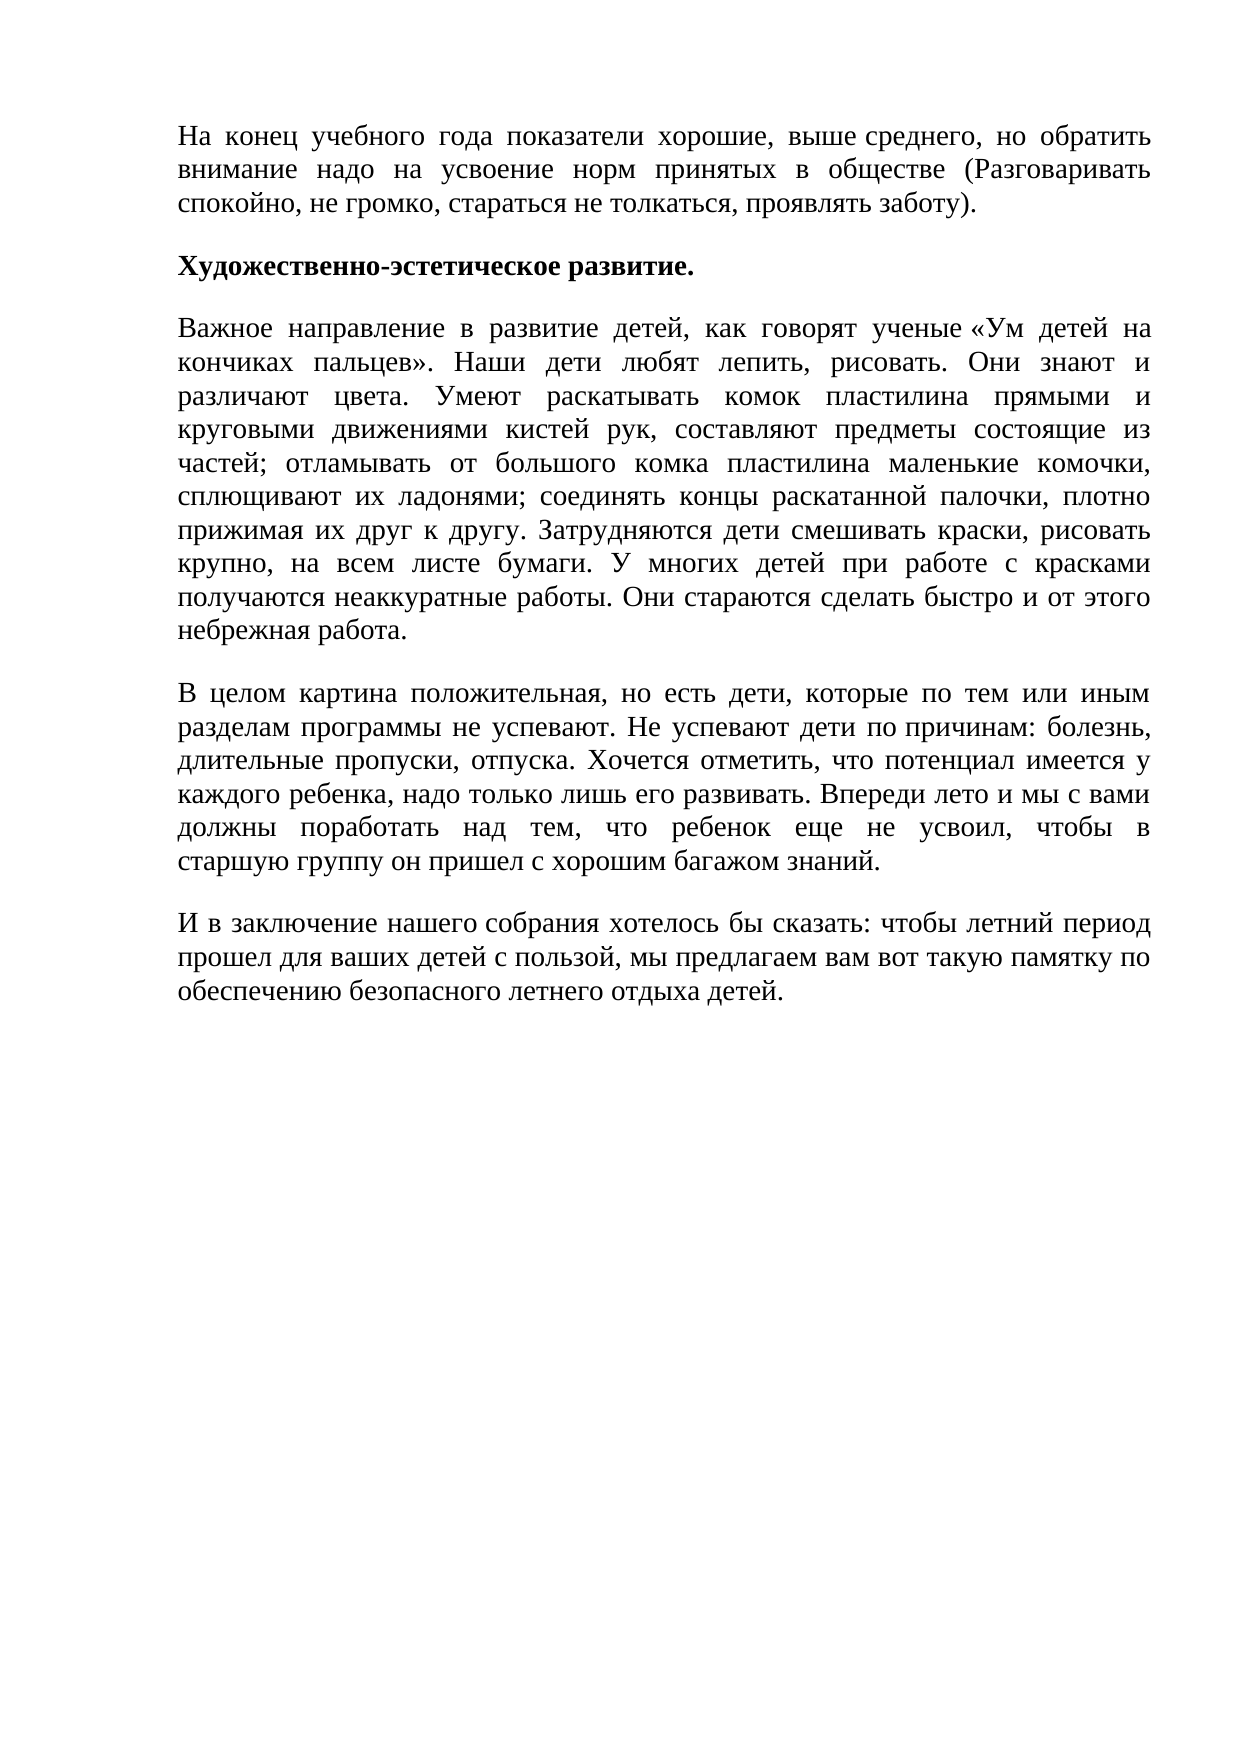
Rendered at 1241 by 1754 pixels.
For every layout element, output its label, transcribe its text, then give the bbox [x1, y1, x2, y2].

text И в заключение нашего собрания хотелось бы сказать: чтобы летний период прошел для ваших детей с пользой, мы предлагаем вам вот такую памятку по обеспечению безопасного летнего отдыха детей. [177, 906, 1152, 1006]
text На конец учебного года показатели хорошие, выше среднего, но обратить внимание надо на усвоение норм принятых в обществе (Разговаривать спокойно, не громко, стараться не толкаться, проявлять заботу). [177, 118, 1152, 219]
text В целом картина положительная, но есть дети, которые по тем или иным разделам программы не успевают. Не успевают дети по причинам: болезнь, длительные пропуски, отпуска. Хочется отметить, что потенциал имеется у каждого ребенка, надо только лишь его развивать. Впереди лето и мы с вами должны поработать над тем, что ребенок еще не усвоил, чтобы в старшую группу он пришел с хорошим багажом знаний. [177, 675, 1152, 876]
text Важное направление в развитие детей, как говорят ученые «Ум детей на кончиках пальцев». Наши дети любят лепить, рисовать. Они знают и различают цвета. Умеют раскатывать комок пластилина прямыми и круговыми движениями кистей рук, составляют предметы состоящие из частей; отламывать от большого комка пластилина маленькие комочки, сплющивают их ладонями; соединять концы раскатанной палочки, плотно прижимая их друг к другу. Затрудняются дети смешивать краски, рисовать крупно, на всем листе бумаги. У многих детей при работе с красками получаются неаккуратные работы. Они стараются сделать быстро и от этого небрежная работа. [177, 311, 1152, 646]
text Художественно-эстетическое развитие. [177, 248, 1152, 281]
